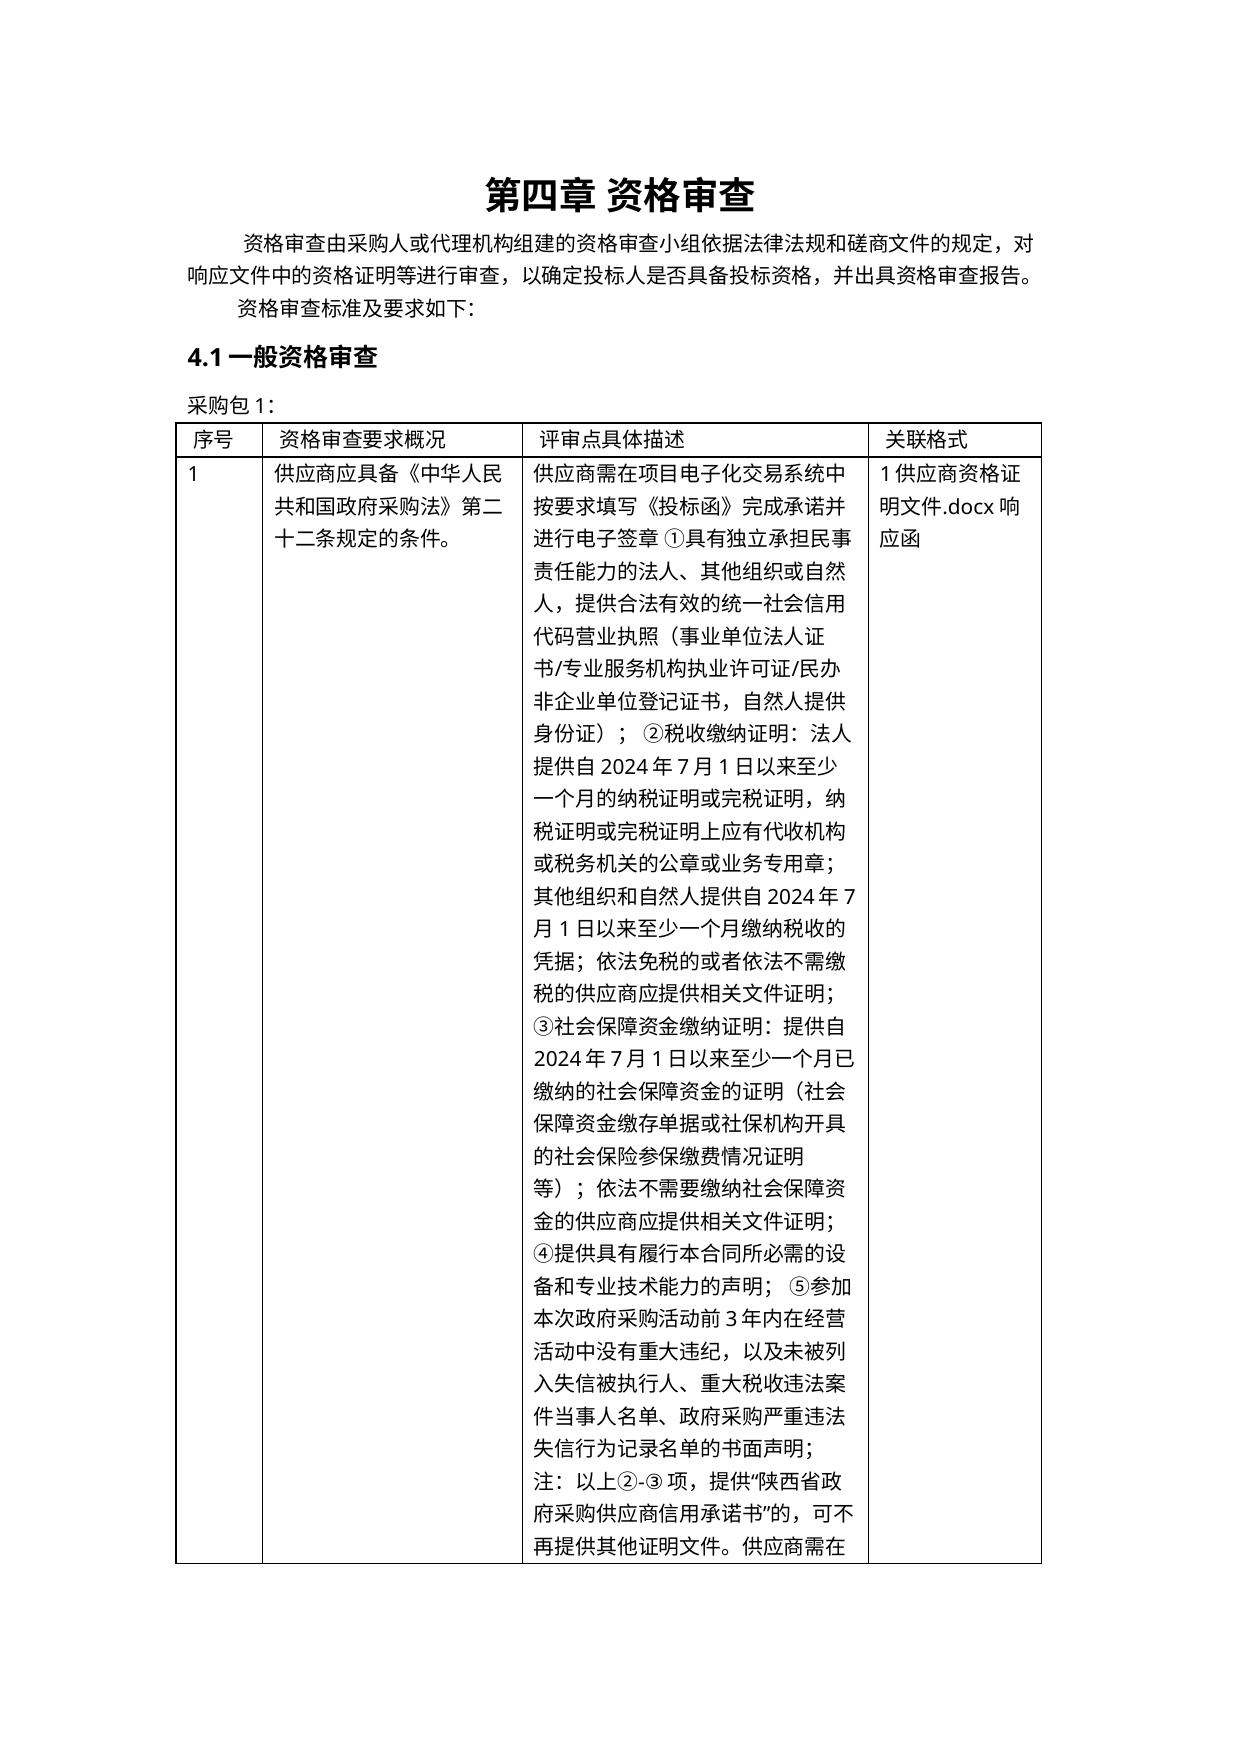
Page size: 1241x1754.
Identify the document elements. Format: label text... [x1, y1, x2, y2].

table_header 序号 [177, 424, 262, 456]
text 4.1一般资格审查 [187, 324, 1053, 389]
text 资格审查由采购人或代理机构组建的资格审查小组依据法律法规和磋商文件的规定，对响应文件中的资格证明等进行审查，以确定投标人是否具备投标资格，并出具资格审查报告。 [187, 227, 1053, 292]
text 第四章 资格审查 [187, 162, 1053, 227]
table_header 资格审查要求概况 [263, 424, 522, 456]
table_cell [263, 458, 522, 1563]
table_header 关联格式 [869, 424, 1041, 456]
text 采购包1： [187, 389, 1053, 422]
table_header 评审点具体描述 [523, 424, 868, 456]
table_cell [523, 458, 868, 1563]
text 资格审查标准及要求如下： [187, 292, 1053, 324]
table_cell 1 [177, 458, 262, 1563]
table_cell 1供应商资格证明文件.docx 响应函 [869, 458, 1041, 1563]
